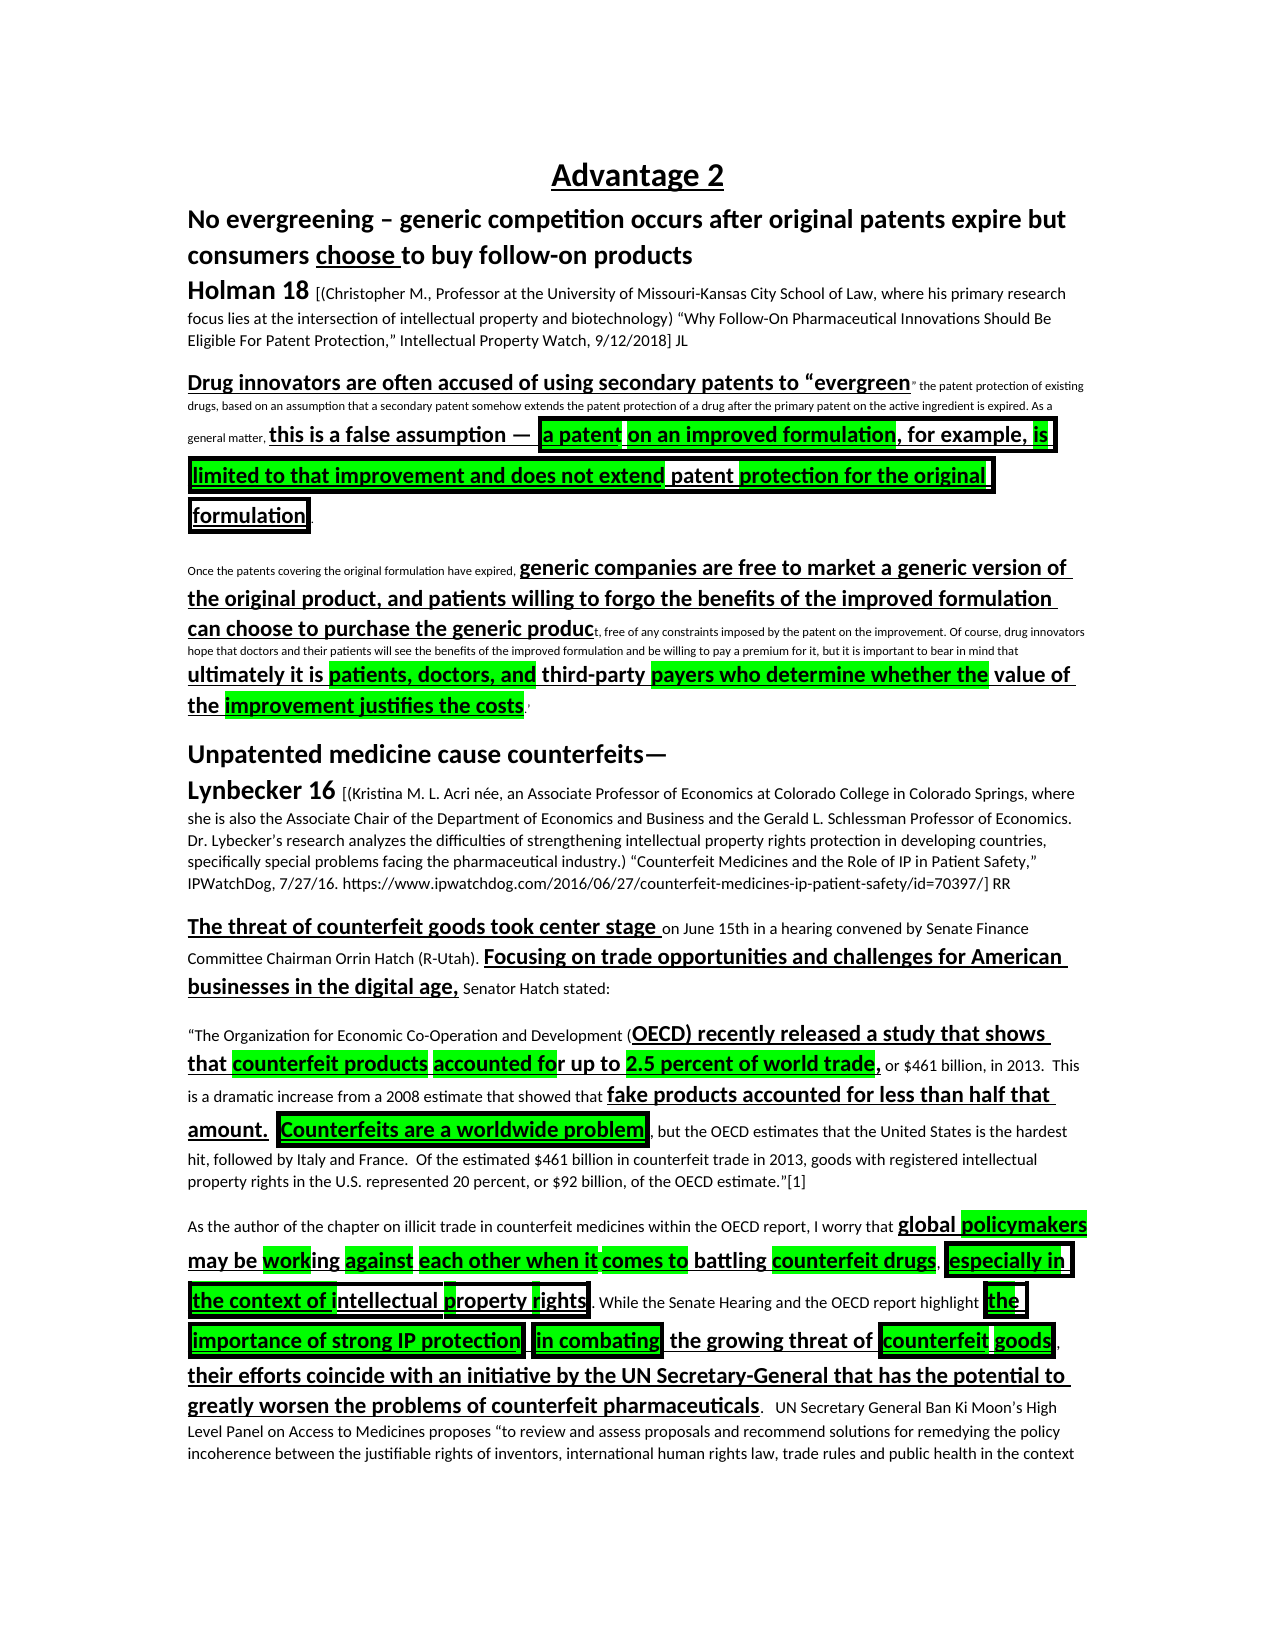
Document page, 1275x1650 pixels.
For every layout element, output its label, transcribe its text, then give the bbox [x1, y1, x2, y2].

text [187, 1210, 1087, 1463]
subtitle Unpatented medicine cause counterfeits— [187, 738, 1087, 771]
subtitle Advantage 2 [187, 154, 1087, 195]
text Holman 18 [(Christopher M., Professor at the University of Missouri-Kansas City School of Law, where his primary research focus lies at the intersection of intellectual property and biotechnology) “Why Follow-On Pharmaceutical Innovations Should Be Eligible For Patent Protection,” Intellectual Property Watch, 9/12/2018] JL [187, 273, 1087, 350]
text Once the patents covering the original formulation have expired, generic companies are free to market a generic version of the original product, and patients willing to forgo the benefits of the improved formulation can choose to purchase the generic product, free of any constraints imposed by the patent on the improvement. Of course, drug innovators hope that doctors and their patients will see the benefits of the improved formulation and be willing to pay a premium for it, but it is important to bear in mind that ultimately it is patients, doctors, and third-party payers who determine whether the value of the improvement justifies the costs.’ [187, 553, 1087, 719]
text The threat of counterfeit goods took center stage on June 15th in a hearing convened by Senate Finance Committee Chairman Orrin Hatch (R-Utah). Focusing on trade opportunities and challenges for American businesses in the digital age, Senator Hatch stated: [187, 912, 1087, 1001]
text Lynbecker 16 [(Kristina M. L. Acri née, an Associate Professor of Economics at Colorado College in Colorado Springs, where she is also the Associate Chair of the Department of Economics and Business and the Gerald L. Schlessman Professor of Economics. Dr. Lybecker’s research analyzes the difficulties of strengthening intellectual property rights protection in developing countries, specifically special problems facing the pharmaceutical industry.) “Counterfeit Medicines and the Role of IP in Patient Safety,” IPWatchDog, 7/27/16. https://www.ipwatchdog.com/2016/06/27/counterfeit-medicines-ip-patient-safety/id=70397/] RR [187, 773, 1087, 894]
subtitle No evergreening – generic competition occurs after original patents expire but consumers choose to buy follow-on products [187, 202, 1087, 271]
text “The Organization for Economic Co-Operation and Development (OECD) recently released a study that shows that counterfeit products accounted for up to 2.5 percent of world trade, or $461 billion, in 2013. This is a dramatic increase from a 2008 estimate that showed that fake products accounted for less than half that amount. Counterfeits are a worldwide problem, but the OECD estimates that the United States is the hardest hit, followed by Italy and France. Of the estimated $461 billion in counterfeit trade in 2013, goods with registered intellectual property rights in the U.S. represented 20 percent, or $92 billion, of the OECD estimate.”[1] [187, 1019, 1087, 1192]
text Drug innovators are often accused of using secondary patents to “evergreen” the patent protection of existing drugs, based on an assumption that a secondary patent somehow extends the patent protection of a drug after the primary patent on the active ingredient is expired. As a general matter, this is a false assumption — a patent on an improved formulation, for example, is limited to that improvement and does not extend patent protection for the original formulation. [187, 368, 1087, 534]
